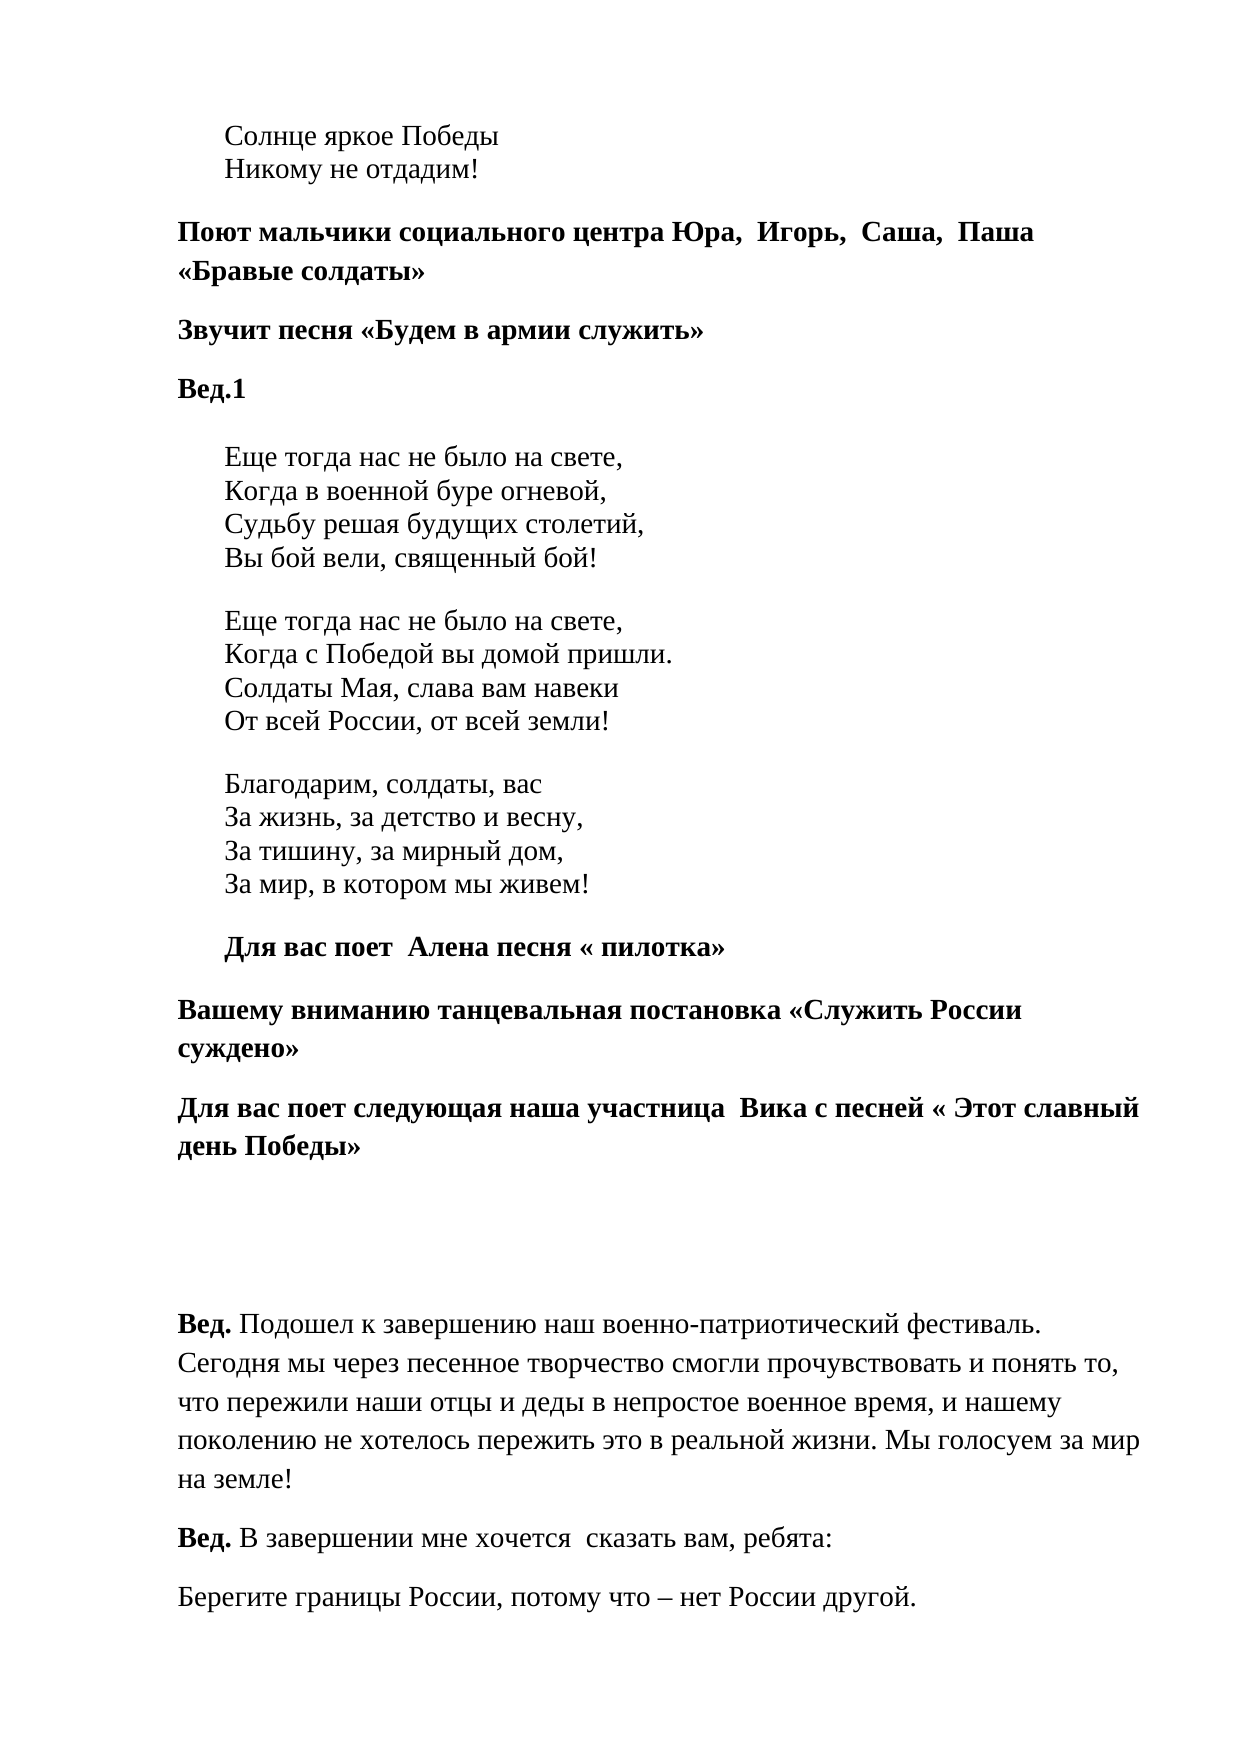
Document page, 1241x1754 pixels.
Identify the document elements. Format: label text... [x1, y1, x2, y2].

text Еще тогда нас не было на свете, Когда с Победой вы домой пришли. Солдаты Мая, слава вам навеки От всей России, от всей земли! [224, 603, 1152, 737]
text Благодарим, солдаты, вас За жизнь, за детство и весну, За тишину, за мирный дом, За мир, в котором мы живем! [224, 766, 1152, 900]
text Вед. Подошел к завершению наш военно-патриотический фестиваль. Сегодня мы через песенное творчество смогли прочувствовать и понять то, что пережили наши отцы и деды в непростое военное время, и нашему поколению не хотелось пережить это в реальной жизни. Мы голосуем за мир на земле! [177, 1307, 1152, 1494]
text Для вас поет Алена песня « пилотка» [224, 929, 1152, 963]
text Еще тогда нас не было на свете, Когда в военной буре огневой, Судьбу решая будущих столетий, Вы бой вели, священный бой! [224, 439, 1152, 573]
text Для вас поет следующая наша участница Вика с песней « Этот славный день Победы» [177, 1090, 1152, 1162]
text Поют мальчики социального центра Юра, Игорь, Саша, Паша «Бравые солдаты» [177, 214, 1152, 286]
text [224, 118, 1152, 185]
text Звучит песня «Будем в армии служить» [177, 312, 1152, 346]
text Вед.1 [177, 372, 1152, 405]
text Вед. В завершении мне хочется сказать вам, ребята: [177, 1520, 1152, 1554]
text Берегите границы России, потому что – нет России другой. [177, 1579, 1152, 1613]
text Вашему вниманию танцевальная постановка «Служить России суждено» [177, 992, 1152, 1064]
